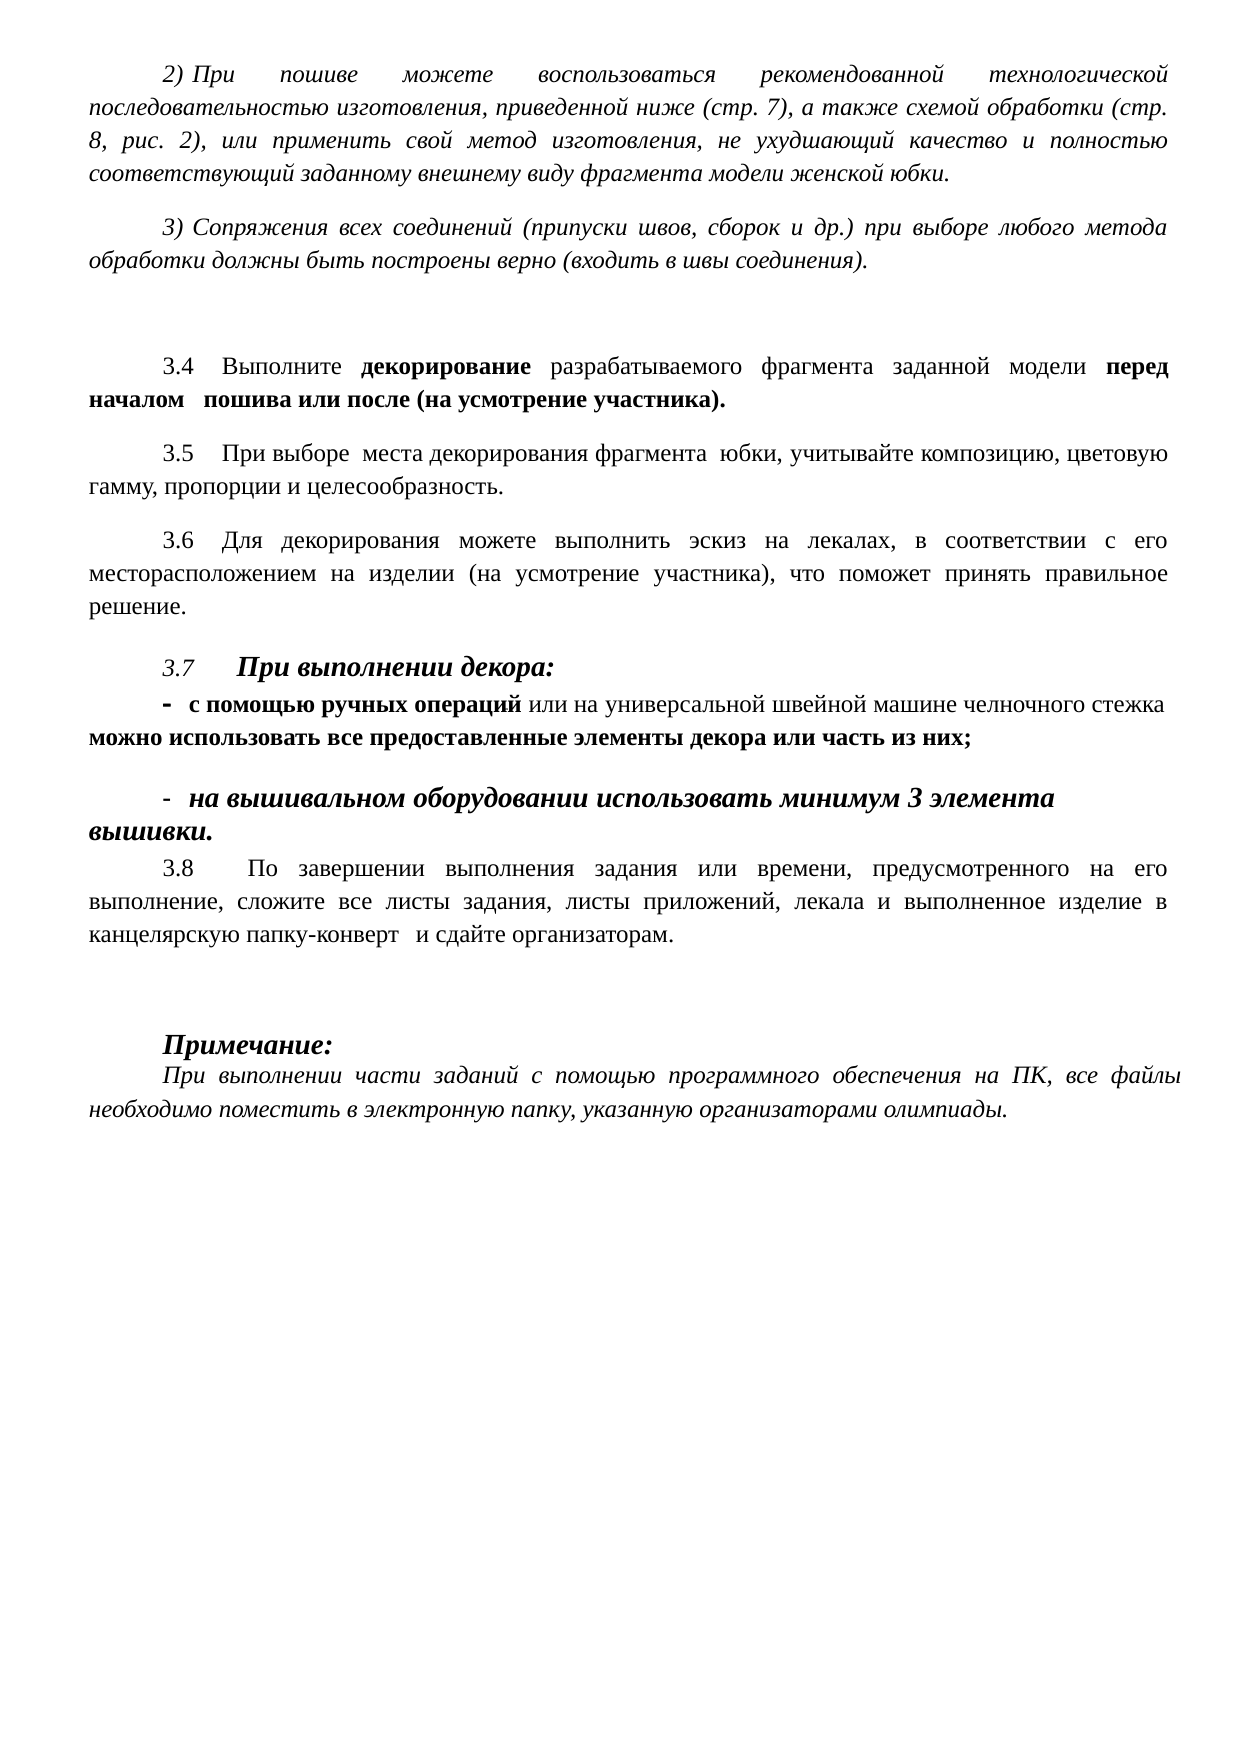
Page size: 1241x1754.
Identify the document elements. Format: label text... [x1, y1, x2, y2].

list Сопряжения всех соединений (припуски швов, сборок и др.) при выборе любого метода обработки должны быть построены верно (входить в швы соединения). [89, 212, 1168, 274]
subtitle Примечание: [89, 1027, 1181, 1061]
subtitle на вышивальном оборудовании использовать минимум 3 элемента вышивки. [89, 780, 1181, 847]
list При выборе места декорирования фрагмента юбки, учитывайте композицию, цветовую гамму, пропорции и целесообразность. [89, 438, 1168, 500]
list При пошиве можете воспользоваться рекомендованной технологической последовательностью изготовления, приведенной ниже (стр. 7), а также схемой обработки (стр. 8, рис. 2), или применить свой метод изготовления, не ухудшающий качество и полностью соответствующий заданному внешнему виду фрагмента модели женской юбки. [89, 59, 1168, 187]
text При выполнении части заданий с помощью программного обеспечения на ПК, все файлы необходимо поместить в электронную папку, указанную организаторами олимпиады. [89, 1061, 1181, 1122]
subtitle При выполнении декора: [89, 649, 1181, 683]
list с помощью ручных операций или на универсальной швейной машине челночного стежка можно использовать все предоставленные элементы декора или часть из них; [89, 689, 1169, 751]
list Для декорирования можете выполнить эскиз на лекалах, в соответствии с его месторасположением на изделии (на усмотрение участника), что поможет принять правильное решение. [89, 525, 1168, 620]
list По завершении выполнения задания или времени, предусмотренного на его выполнение, сложите все листы задания, листы приложений, лекала и выполненное изделие в канцелярскую папку-конверт и сдайте организаторам. [89, 853, 1168, 948]
list Выполните декорирование разрабатываемого фрагмента заданной модели перед началом пошива или после (на усмотрение участника). [89, 351, 1168, 413]
